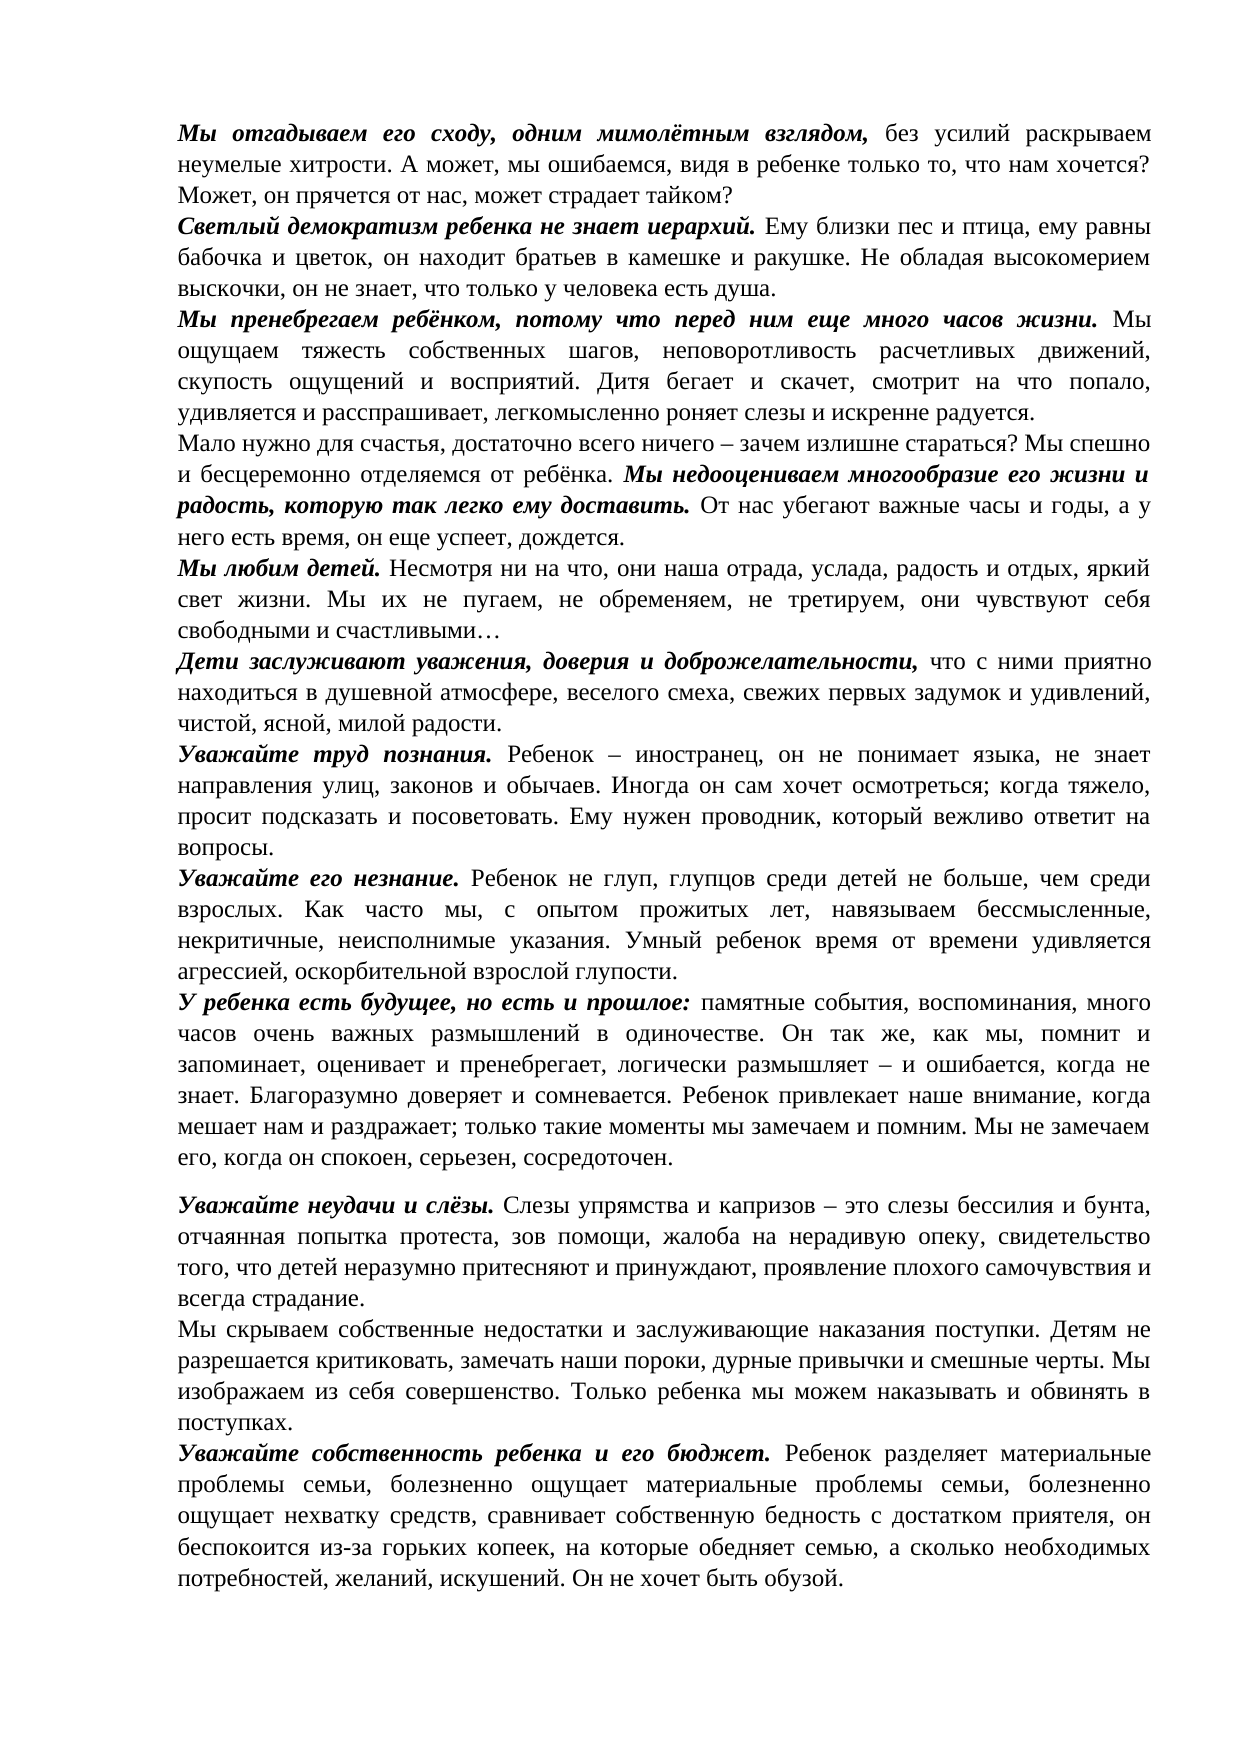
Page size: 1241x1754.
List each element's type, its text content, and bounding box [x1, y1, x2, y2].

text Светлый демократизм ребенка не знает иерархий. Ему близки пес и птица, ему равны бабочка и цветок, он находит братьев в камешке и ракушке. Не обладая высокомерием выскочки, он не знает, что только у человека есть душа. [177, 211, 1152, 302]
text Уважайте неудачи и слёзы. Слезы упрямства и капризов – это слезы бессилия и бунта, отчаянная попытка протеста, зов помощи, жалоба на нерадивую опеку, свидетельство того, что детей неразумно притесняют и принуждают, проявление плохого самочувствия и всегда страдание. [177, 1190, 1152, 1312]
text Мы скрываем собственные недостатки и заслуживающие наказания поступки. Детям не разрешается критиковать, замечать наши пороки, дурные привычки и смешные черты. Мы изображаем из себя совершенство. Только ребенка мы можем наказывать и обвинять в поступках. [177, 1314, 1152, 1436]
text Уважайте собственность ребенка и его бюджет. Ребенок разделяет материальные проблемы семьи, болезненно ощущает материальные проблемы семьи, болезненно ощущает нехватку средств, сравнивает собственную бедность с достатком приятеля, он беспокоится из-за горьких копеек, на которые обедняет семью, а сколько необходимых потребностей, желаний, искушений. Он не хочет быть обузой. [177, 1438, 1152, 1591]
text Мало нужно для счастья, достаточно всего ничего – зачем излишне стараться? Мы спешно и бесцеремонно отделяемся от ребёнка. Мы недооцениваем многообразие его жизни и радость, которую так легко ему доставить. От нас убегают важные часы и годы, а у него есть время, он еще успеет, дождется. [177, 428, 1152, 550]
text Дети заслуживают уважения, доверия и доброжелательности, что с ними приятно находиться в душевной атмосфере, веселого смеха, свежих первых задумок и удивлений, чистой, ясной, милой радости. [177, 646, 1152, 737]
text Уважайте его незнание. Ребенок не глуп, глупцов среди детей не больше, чем среди взрослых. Как часто мы, с опытом прожитых лет, навязываем бессмысленные, некритичные, неисполнимые указания. Умный ребенок время от времени удивляется агрессией, оскорбительной взрослой глупости. [177, 863, 1152, 985]
text Мы пренебрегаем ребёнком, потому что перед ним еще много часов жизни. Мы ощущаем тяжесть собственных шагов, неповоротливость расчетливых движений, скупость ощущений и восприятий. Дитя бегает и скачет, смотрит на что попало, удивляется и расспрашивает, легкомысленно роняет слезы и искренне радуется. [177, 304, 1152, 426]
text У ребенка есть будущее, но есть и прошлое: памятные события, воспоминания, много часов очень важных размышлений в одиночестве. Он так же, как мы, помнит и запоминает, оценивает и пренебрегает, логически размышляет – и ошибается, когда не знает. Благоразумно доверяет и сомневается. Ребенок привлекает наше внимание, когда мешает нам и раздражает; только такие моменты мы замечаем и помним. Мы не замечаем его, когда он спокоен, серьезен, сосредоточен. [177, 987, 1152, 1171]
text Уважайте труд познания. Ребенок – иностранец, он не понимает языка, не знает направления улиц, законов и обычаев. Иногда он сам хочет осмотреться; когда тяжело, просит подсказать и посоветовать. Ему нужен проводник, который вежливо ответит на вопросы. [177, 739, 1152, 861]
text Мы отгадываем его сходу, одним мимолётным взглядом, без усилий раскрываем неумелые хитрости. А может, мы ошибаемся, видя в ребенке только то, что нам хочется? Может, он прячется от нас, может страдает тайком? [177, 118, 1152, 209]
text Мы любим детей. Несмотря ни на что, они наша отрада, услада, радость и отдых, яркий свет жизни. Мы их не пугаем, не обременяем, не третируем, они чувствуют себя свободными и счастливыми… [177, 553, 1152, 643]
